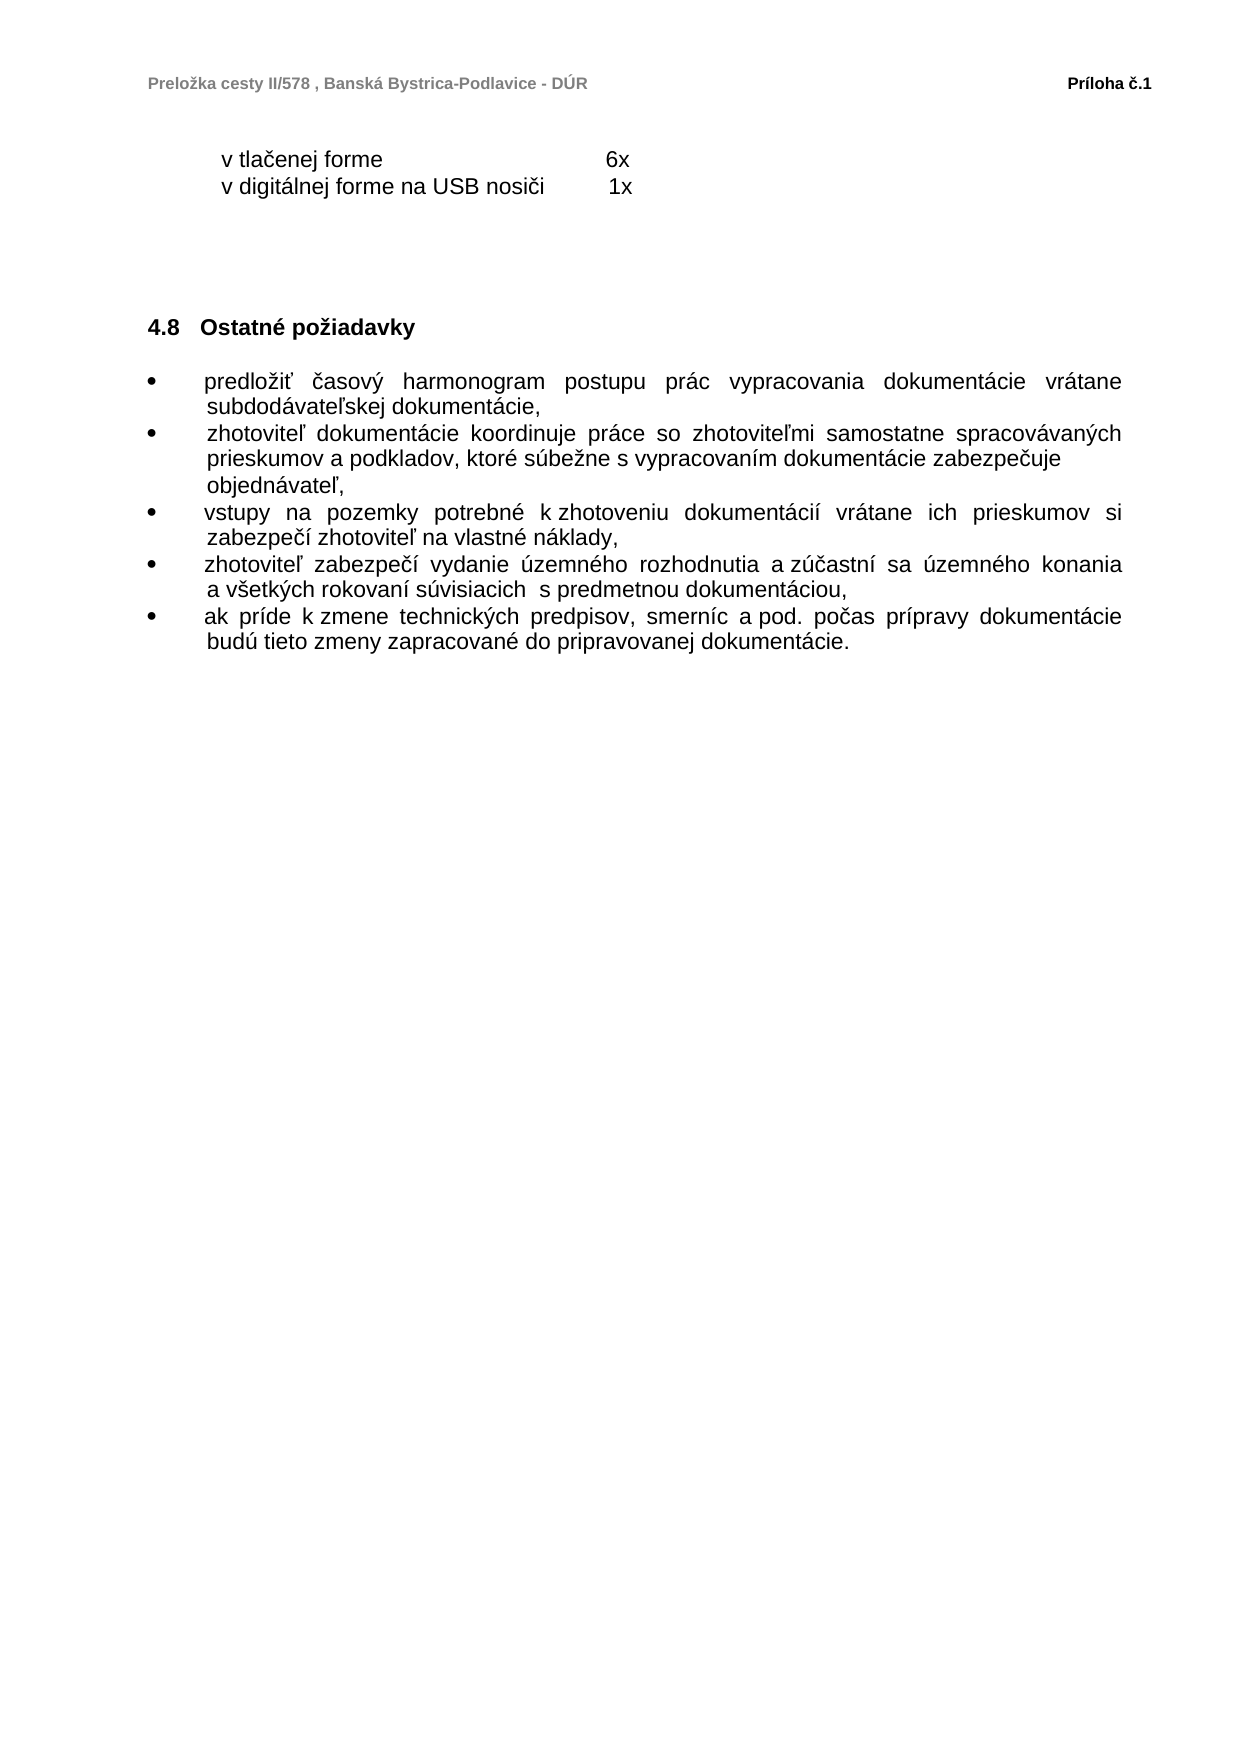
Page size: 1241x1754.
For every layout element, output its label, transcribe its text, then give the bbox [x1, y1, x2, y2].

text v digitálnej forme na USB nosiči 1x [215, 175, 1122, 200]
text v tlačenej forme 6x [215, 148, 1122, 173]
text objednávateľ, [207, 473, 1122, 498]
list Ostatné požiadavky [148, 314, 1122, 341]
list ak príde k zmene technických predpisov, smerníc a pod. počas prípravy dokumentácie budú tieto zmeny zapracované do pripravovanej dokumentácie. [148, 604, 1122, 654]
list predložiť časový harmonogram postupu prác vypracovania dokumentácie vrátane subdodávateľskej dokumentácie, [148, 369, 1122, 419]
list zhotoviteľ zabezpečí vydanie územného rozhodnutia a zúčastní sa územného konania a všetkých rokovaní súvisiacich s predmetnou dokumentáciou, [148, 552, 1122, 602]
list vstupy na pozemky potrebné k zhotoveniu dokumentácií vrátane ich prieskumov si zabezpečí zhotoviteľ na vlastné náklady, [148, 500, 1122, 550]
list zhotoviteľ dokumentácie koordinuje práce so zhotoviteľmi samostatne spracovávaných prieskumov a podkladov, ktoré súbežne s vypracovaním dokumentácie zabezpečuje [148, 421, 1122, 471]
